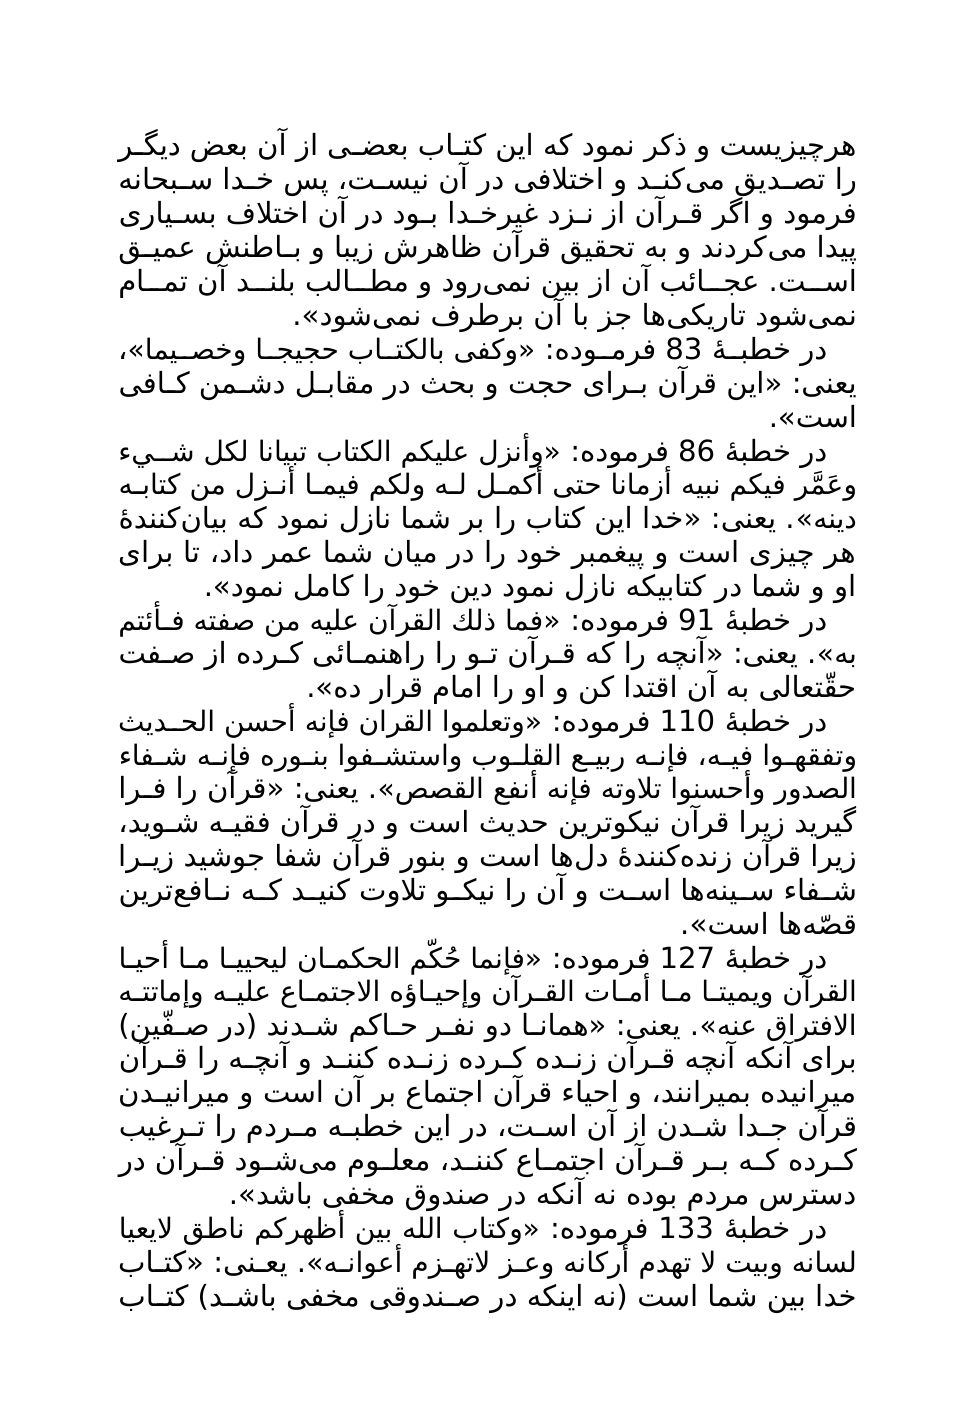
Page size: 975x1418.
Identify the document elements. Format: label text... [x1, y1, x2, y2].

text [118, 1212, 857, 1313]
text در خطبۀ 91 فرموده: «فما ذلك القرآن علیه من صفته فأئتم به». یعنی: «آنچه را که قرآن تو را راهنمائی کرده از صفت حقّتعالی به آن اقتدا کن و او را امام قرار ده». [118, 603, 857, 705]
text در خطبۀ 127 فرموده: «فإنما حُکّم الحکمان لیحییا ما أحیا القرآن ویمیتا ما أمات القرآن وإحیاؤه الاجتماع علیه وإماتته الافتراق عنه». یعنی: «همانا دو نفر حاکم شدند (در صفّین) برای آنکه آنچه قرآن زنده کرده زنده کنند و آنچه را قرآن میرانیده بمیرانند، و احیاء قرآن اجتماع بر آن است و میرانیدن قرآن جدا شدن از آن است، در این خطبه مردم را ترغیب کرده که بر قرآن اجتماع کنند، معلوم می‌شود قرآن در دسترس مردم بوده نه آنکه در صندوق مخفی باشد». [118, 941, 857, 1212]
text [118, 129, 857, 332]
text در خطبۀ 86 فرموده: «وأنزل علیکم الکتاب تبیانا لکل شيء وعَمَّر فیکم نبیه أزمانا حتی أکمل له ولکم فیما أنزل من کتابه دینه». یعنی: «خدا این کتاب را بر شما نازل نمود که بیان‌کنندۀ هر چیزی است و پیغمبر خود را در میان شما عمر داد، تا برای او و شما در کتابیکه نازل نمود دین خود را کامل نمود». [118, 434, 857, 603]
text در خطبۀ 110 فرموده: «وتعلموا القران فإنه أحسن الحدیث وتفقهوا فیه، فإنه ربیع القلوب واستشفوا بنوره فإنه شفاء الصدور وأحسنوا تلاوته فإنه أنفع القصص». یعنی: «قرآن را فرا گیرید زیرا قرآن نیکوترین حدیث است و در قرآن فقیه شوید، زیرا قرآن زنده‌کنندۀ دل‌ها است و بنور قرآن شفا جوشید زیرا شفاء سینه‌ها است و آن را نیکو تلاوت کنید که نافع‌ترین قصّه‌ها است». [118, 705, 857, 941]
text در خطبۀ 83 فرموده: «وکفی بالکتاب حجیجا وخصیما»، یعنی: «این قرآن برای حجت و بحث در مقابل دشمن کافی است». [118, 332, 857, 434]
